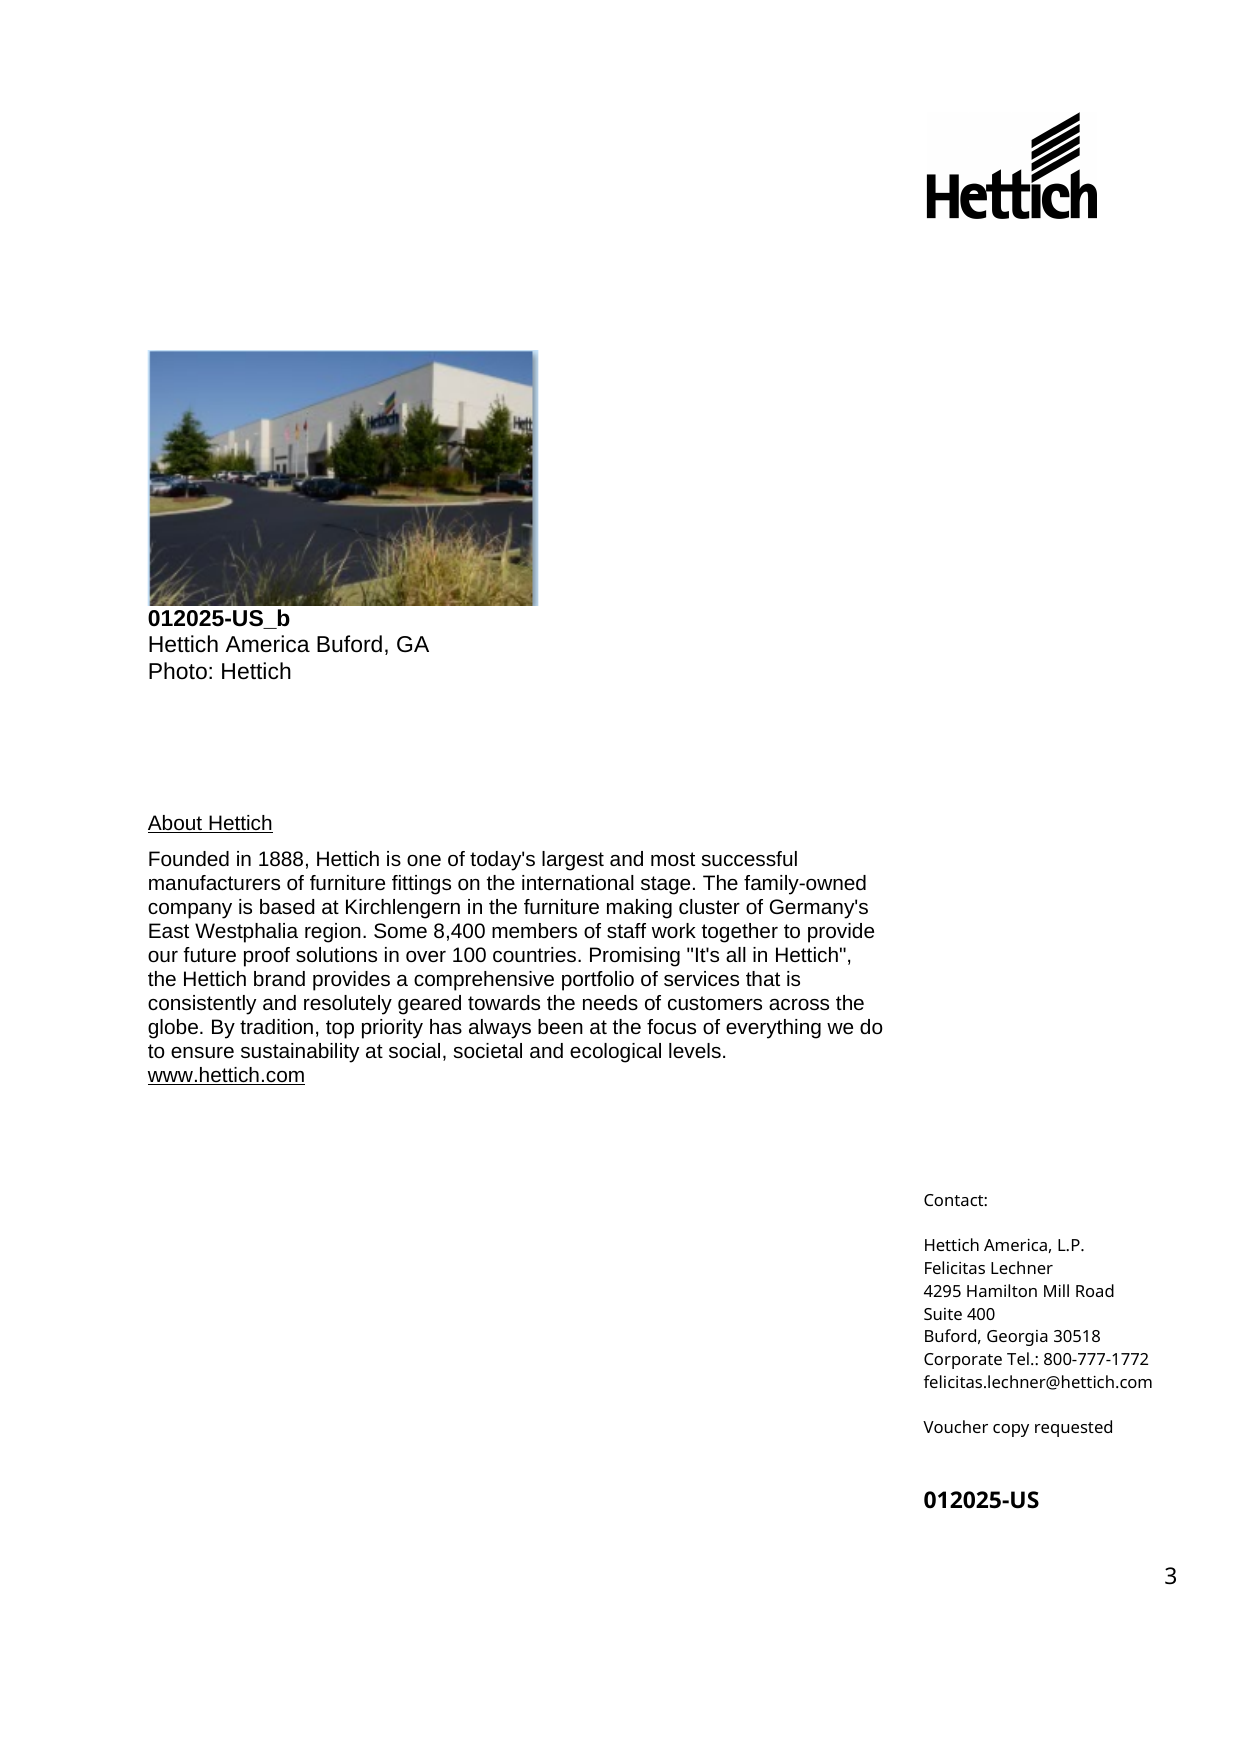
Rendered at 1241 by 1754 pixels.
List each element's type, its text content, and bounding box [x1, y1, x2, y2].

text Photo: Hettich [148, 658, 886, 684]
picture [147, 350, 539, 606]
text Hettich America Buford, GA [148, 631, 886, 658]
picture [926, 112, 1097, 219]
text 012025-US_b [148, 605, 886, 631]
text About Hettich [148, 811, 886, 835]
text Founded in 1888, Hettich is one of today's largest and most successful manufacturers of furniture fittings on the international stage. The family-owned company is based at Kirchlengern in the furniture making cluster of Germany's East Westphalia region. Some 8,400 members of staff work together to provide our future proof solutions in over 100 countries. Promising "It's all in Hettich", the Hettich brand provides a comprehensive portfolio of services that is consistently and resolutely geared towards the needs of customers across the globe. By tradition, top priority has always been at the focus of everything we do to ensure sustainability at social, societal and ecological levels. www.hettich.com [148, 847, 886, 1087]
